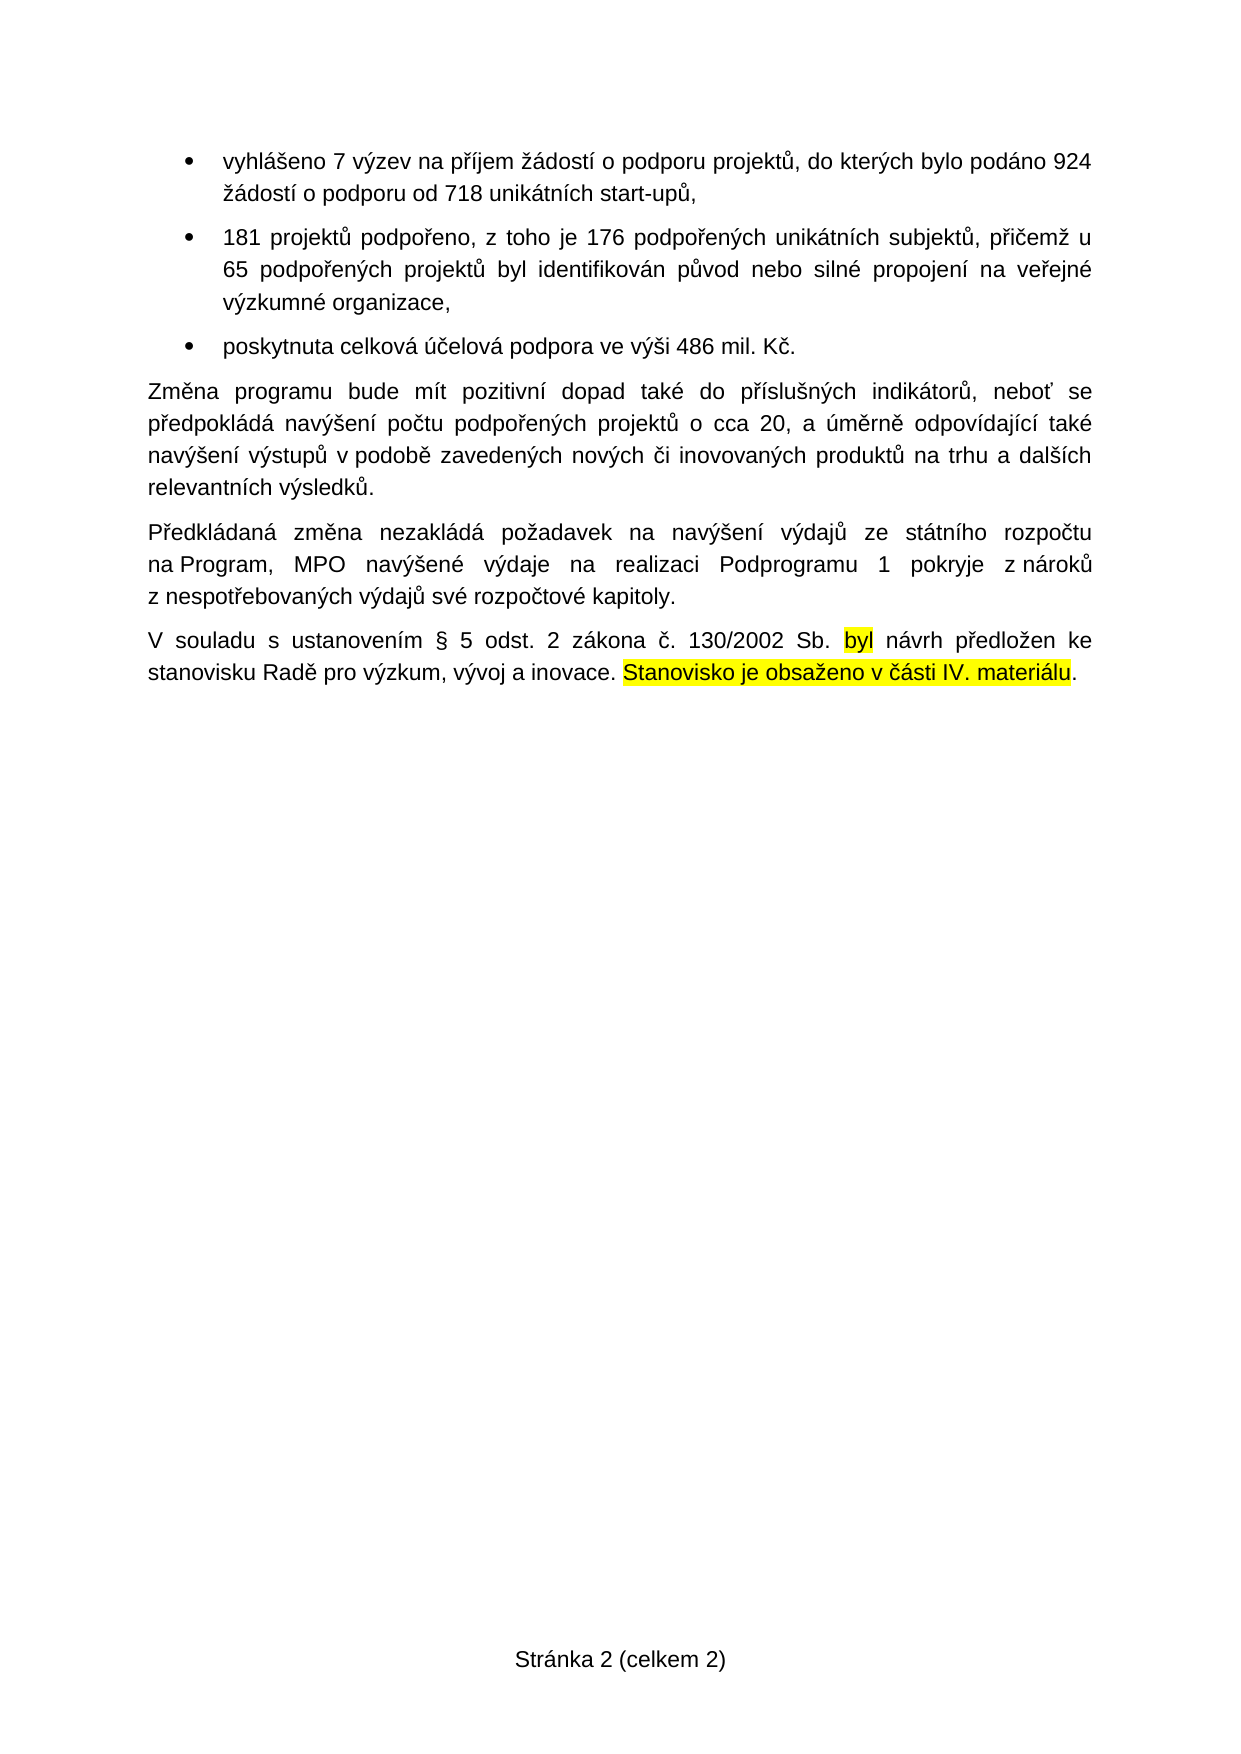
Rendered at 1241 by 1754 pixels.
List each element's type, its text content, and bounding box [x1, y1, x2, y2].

list poskytnuta celková účelová podpora ve výši 486 mil. Kč. [185, 333, 1093, 359]
text Změna programu bude mít pozitivní dopad také do příslušných indikátorů, neboť se předpokládá navýšení počtu podpořených projektů o cca 20, a úměrně odpovídající také navýšení výstupů v podobě zavedených nových či inovovaných produktů na trhu a dalších relevantních výsledků. [148, 378, 1093, 500]
text V souladu s ustanovením § 5 odst. 2 zákona č. 130/2002 Sb. byl návrh předložen ke stanovisku Radě pro výzkum, vývoj a inovace. Stanovisko je obsaženo v části IV. materiálu. [148, 627, 1093, 686]
list vyhlášeno 7 výzev na příjem žádostí o podporu projektů, do kterých bylo podáno 924 žádostí o podporu od 718 unikátních start-upů, [185, 148, 1093, 206]
list 181 projektů podpořeno, z toho je 176 podpořených unikátních subjektů, přičemž u 65 podpořených projektů byl identifikován původ nebo silné propojení na veřejné výzkumné organizace, [185, 224, 1093, 315]
text Předkládaná změna nezakládá požadavek na navýšení výdajů ze státního rozpočtu na Program, MPO navýšené výdaje na realizaci Podprogramu 1 pokryje z nároků z nespotřebovaných výdajů své rozpočtové kapitoly. [148, 518, 1093, 609]
